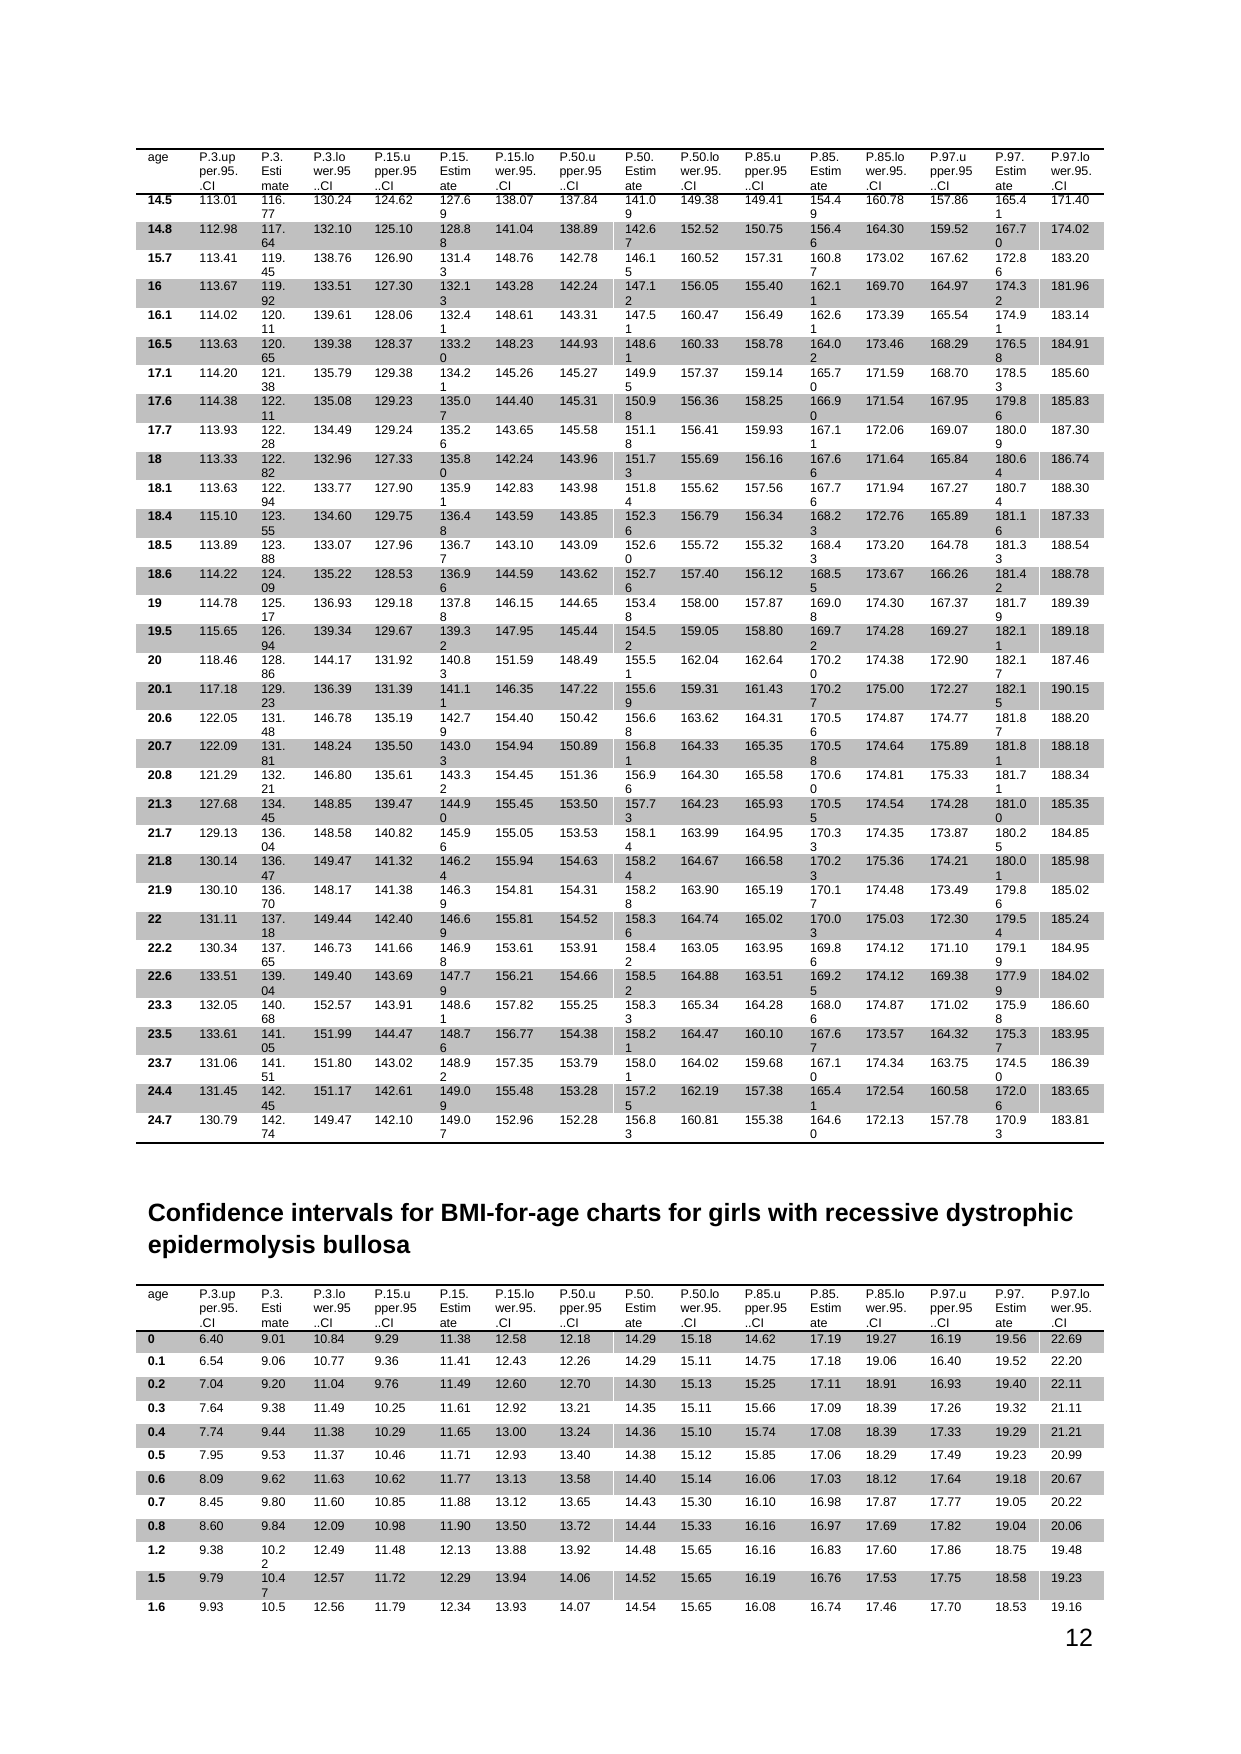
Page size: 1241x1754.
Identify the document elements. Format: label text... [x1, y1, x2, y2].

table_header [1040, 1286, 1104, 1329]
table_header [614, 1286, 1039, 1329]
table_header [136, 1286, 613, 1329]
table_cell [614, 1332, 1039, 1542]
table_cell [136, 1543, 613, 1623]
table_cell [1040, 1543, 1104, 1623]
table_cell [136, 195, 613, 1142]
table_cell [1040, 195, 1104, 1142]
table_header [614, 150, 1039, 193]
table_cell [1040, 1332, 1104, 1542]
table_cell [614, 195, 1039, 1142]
text Confidence intervals for BMI-for-age charts for girls with recessive dystrophic epidermolysis bullosa [148, 1197, 1093, 1259]
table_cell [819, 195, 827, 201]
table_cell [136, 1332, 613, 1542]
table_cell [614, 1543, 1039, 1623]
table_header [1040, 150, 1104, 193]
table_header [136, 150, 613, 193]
